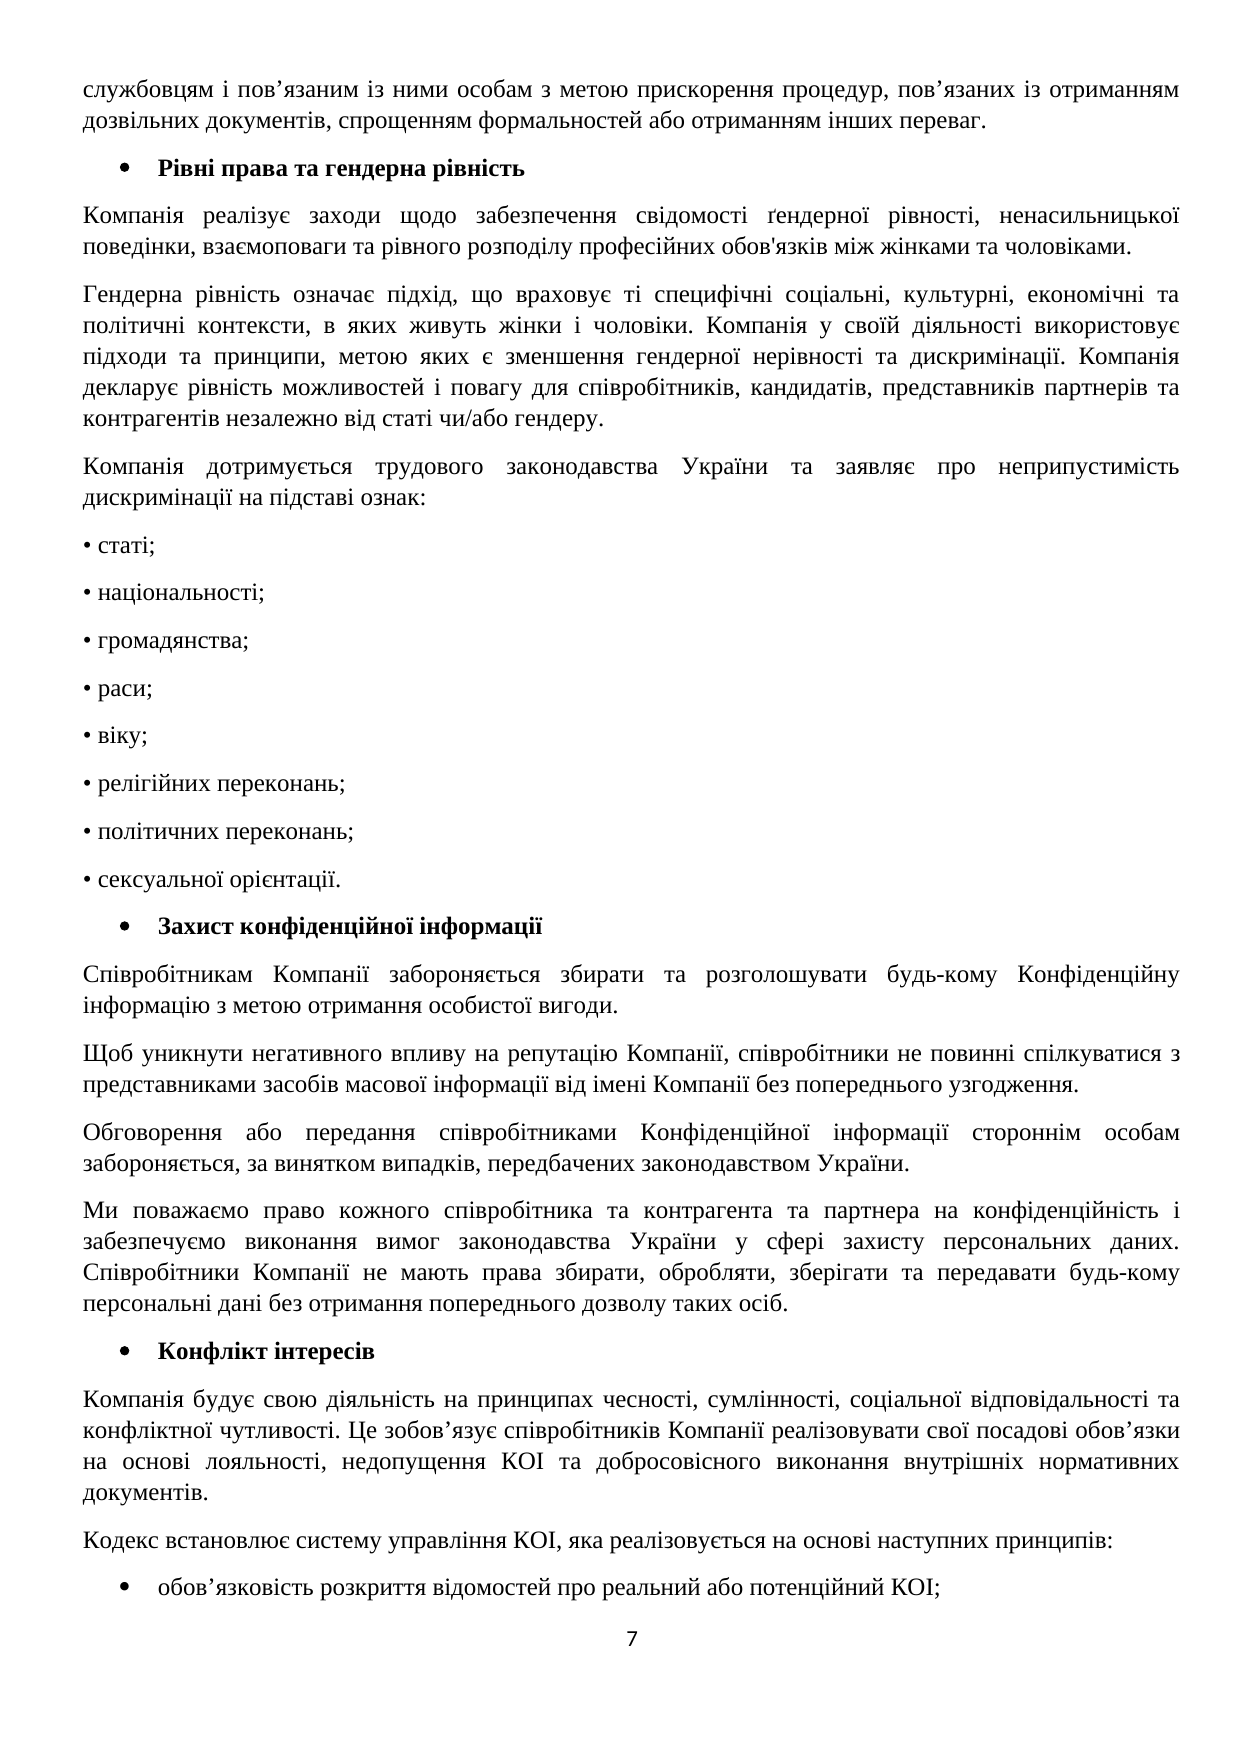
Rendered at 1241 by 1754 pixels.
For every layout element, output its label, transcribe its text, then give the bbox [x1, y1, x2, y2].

text Щоб уникнути негативного впливу на репутацію Компанії, співробітники не повинні спілкуватися з представниками засобів масової інформації від імені Компанії без попереднього узгодження. [83, 1038, 1181, 1098]
text • статі; [83, 530, 1181, 558]
text • релігійних переконань; [83, 768, 1181, 797]
text • віку; [83, 721, 1181, 749]
text • національності; [83, 577, 1181, 606]
text Компанія будує свою діяльність на принципах чесності, сумлінності, соціальної відповідальності та конфліктної чутливості. Це зобов’язує співробітників Компанії реалізовувати свої посадові обов’язки на основі лояльності, недопущення КОІ та добросовісного виконання внутрішніх нормативних документів. [83, 1384, 1181, 1506]
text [83, 74, 1181, 134]
text • політичних переконань; [83, 816, 1181, 845]
list Конфлікт інтересів [120, 1336, 1181, 1365]
text Ми поважаємо право кожного співробітника та контрагента та партнера на конфіденційність і забезпечуємо виконання вимог законодавства України у сфері захисту персональних даних. Співробітники Компанії не мають права збирати, обробляти, зберігати та передавати будь-кому персональні дані без отримання попереднього дозволу таких осіб. [83, 1195, 1181, 1317]
text Співробітникам Компанії забороняється збирати та розголошувати будь-кому Конфіденційну інформацію з метою отримання особистої вигоди. [83, 959, 1181, 1019]
list Захист конфіденційної інформації [120, 911, 1181, 940]
text Компанія реалізує заходи щодо забезпечення свідомості ґендерної рівності, ненасильницької поведінки, взаємоповаги та рівного розподілу професійних обов'язків між жінками та чоловіками. [83, 200, 1181, 260]
list Рівні права та гендерна рівність [120, 153, 1181, 181]
text Кодекс встановлює систему управління КОІ, яка реалізовується на основі наступних принципів: [83, 1525, 1181, 1553]
text • раси; [83, 673, 1181, 702]
text • громадянства; [83, 625, 1181, 654]
text Обговорення або передання співробітниками Конфіденційної інформації стороннім особам забороняється, за винятком випадків, передбачених законодавством України. [83, 1117, 1181, 1176]
text • сексуальної орієнтації. [83, 864, 1181, 892]
list обов’язковість розкриття відомостей про реальний або потенційний КОІ; [120, 1572, 1181, 1601]
text Компанія дотримується трудового законодавства України та заявляє про неприпустимість дискримінації на підставі ознак: [83, 451, 1181, 511]
text Гендерна рівність означає підхід, що враховує ті специфічні соціальні, культурні, економічні та політичні контексти, в яких живуть жінки і чоловіки. Компанія у своїй діяльності використовує підходи та принципи, метою яких є зменшення гендерної нерівності та дискримінації. Компанія декларує рівність можливостей і повагу для співробітників, кандидатів, представників партнерів та контрагентів незалежно від статі чи/або гендеру. [83, 279, 1181, 432]
